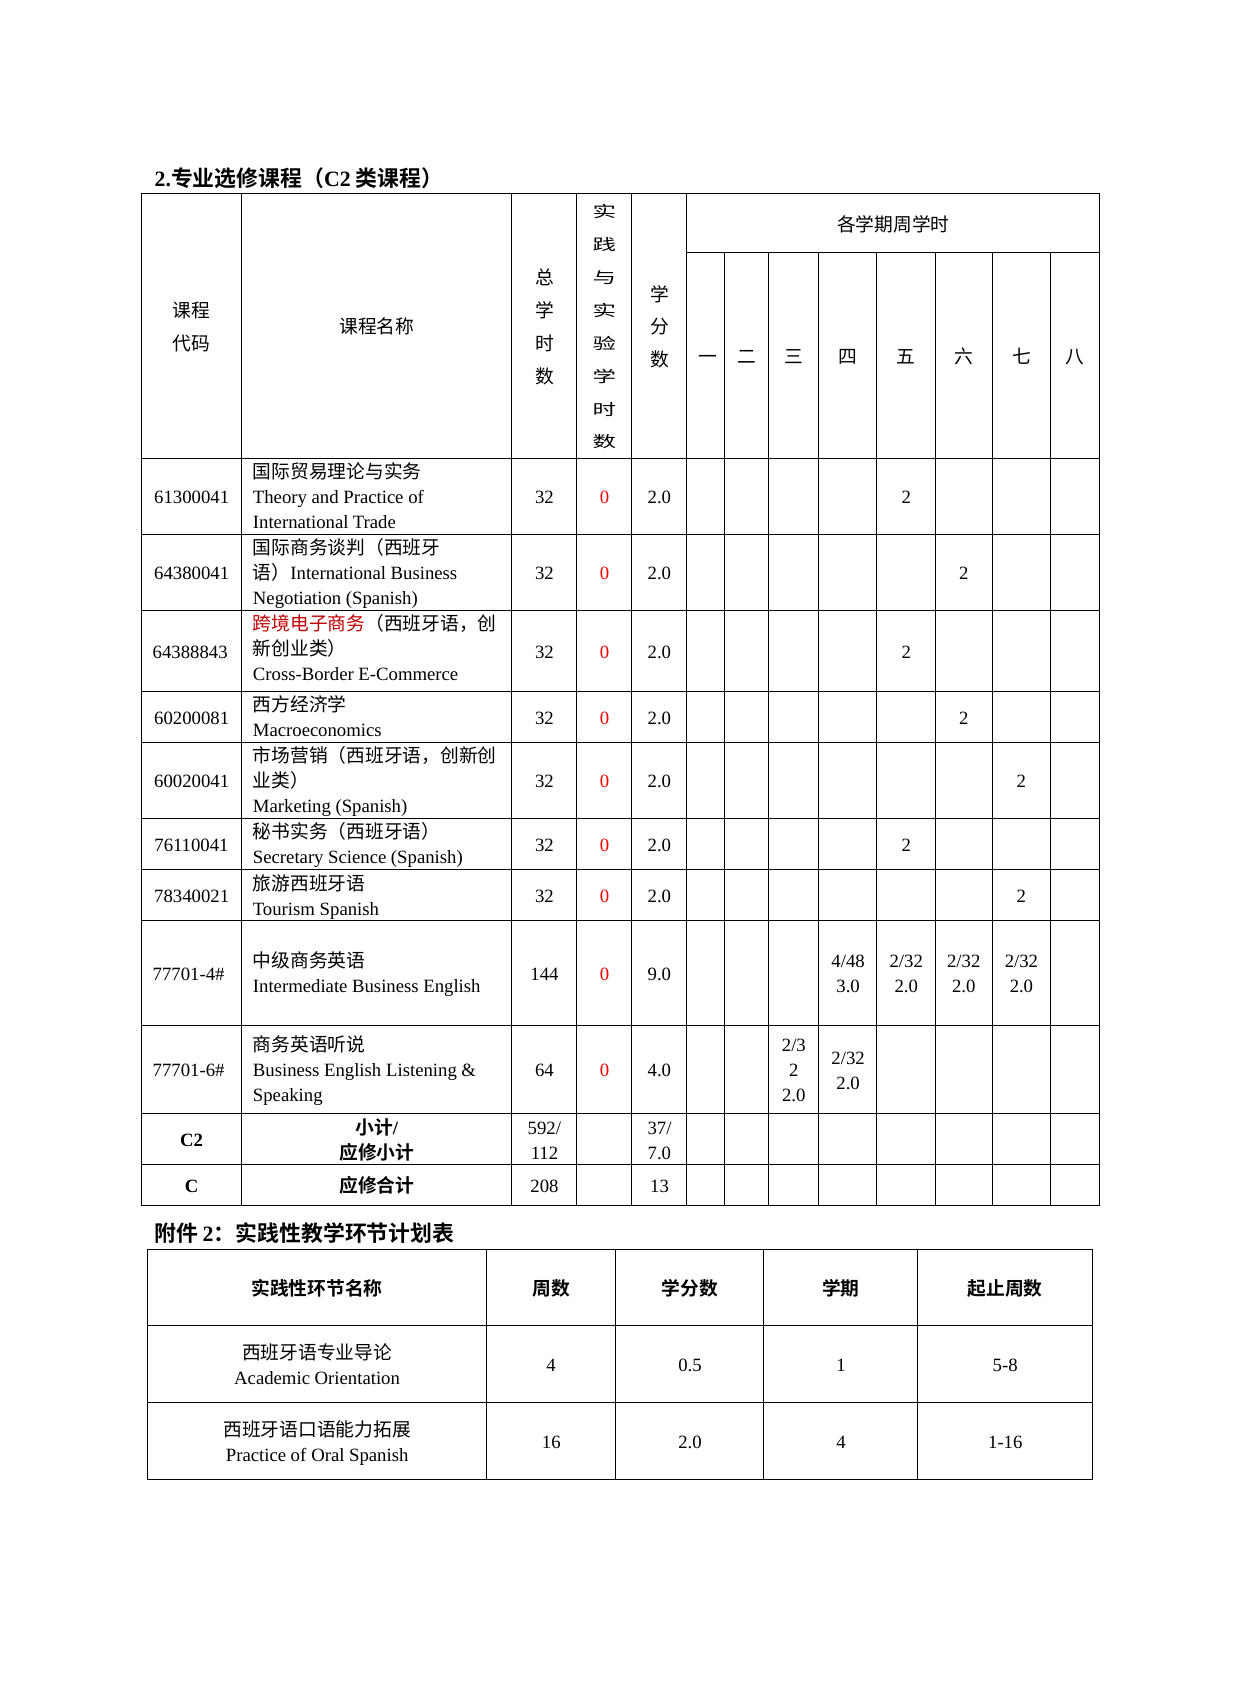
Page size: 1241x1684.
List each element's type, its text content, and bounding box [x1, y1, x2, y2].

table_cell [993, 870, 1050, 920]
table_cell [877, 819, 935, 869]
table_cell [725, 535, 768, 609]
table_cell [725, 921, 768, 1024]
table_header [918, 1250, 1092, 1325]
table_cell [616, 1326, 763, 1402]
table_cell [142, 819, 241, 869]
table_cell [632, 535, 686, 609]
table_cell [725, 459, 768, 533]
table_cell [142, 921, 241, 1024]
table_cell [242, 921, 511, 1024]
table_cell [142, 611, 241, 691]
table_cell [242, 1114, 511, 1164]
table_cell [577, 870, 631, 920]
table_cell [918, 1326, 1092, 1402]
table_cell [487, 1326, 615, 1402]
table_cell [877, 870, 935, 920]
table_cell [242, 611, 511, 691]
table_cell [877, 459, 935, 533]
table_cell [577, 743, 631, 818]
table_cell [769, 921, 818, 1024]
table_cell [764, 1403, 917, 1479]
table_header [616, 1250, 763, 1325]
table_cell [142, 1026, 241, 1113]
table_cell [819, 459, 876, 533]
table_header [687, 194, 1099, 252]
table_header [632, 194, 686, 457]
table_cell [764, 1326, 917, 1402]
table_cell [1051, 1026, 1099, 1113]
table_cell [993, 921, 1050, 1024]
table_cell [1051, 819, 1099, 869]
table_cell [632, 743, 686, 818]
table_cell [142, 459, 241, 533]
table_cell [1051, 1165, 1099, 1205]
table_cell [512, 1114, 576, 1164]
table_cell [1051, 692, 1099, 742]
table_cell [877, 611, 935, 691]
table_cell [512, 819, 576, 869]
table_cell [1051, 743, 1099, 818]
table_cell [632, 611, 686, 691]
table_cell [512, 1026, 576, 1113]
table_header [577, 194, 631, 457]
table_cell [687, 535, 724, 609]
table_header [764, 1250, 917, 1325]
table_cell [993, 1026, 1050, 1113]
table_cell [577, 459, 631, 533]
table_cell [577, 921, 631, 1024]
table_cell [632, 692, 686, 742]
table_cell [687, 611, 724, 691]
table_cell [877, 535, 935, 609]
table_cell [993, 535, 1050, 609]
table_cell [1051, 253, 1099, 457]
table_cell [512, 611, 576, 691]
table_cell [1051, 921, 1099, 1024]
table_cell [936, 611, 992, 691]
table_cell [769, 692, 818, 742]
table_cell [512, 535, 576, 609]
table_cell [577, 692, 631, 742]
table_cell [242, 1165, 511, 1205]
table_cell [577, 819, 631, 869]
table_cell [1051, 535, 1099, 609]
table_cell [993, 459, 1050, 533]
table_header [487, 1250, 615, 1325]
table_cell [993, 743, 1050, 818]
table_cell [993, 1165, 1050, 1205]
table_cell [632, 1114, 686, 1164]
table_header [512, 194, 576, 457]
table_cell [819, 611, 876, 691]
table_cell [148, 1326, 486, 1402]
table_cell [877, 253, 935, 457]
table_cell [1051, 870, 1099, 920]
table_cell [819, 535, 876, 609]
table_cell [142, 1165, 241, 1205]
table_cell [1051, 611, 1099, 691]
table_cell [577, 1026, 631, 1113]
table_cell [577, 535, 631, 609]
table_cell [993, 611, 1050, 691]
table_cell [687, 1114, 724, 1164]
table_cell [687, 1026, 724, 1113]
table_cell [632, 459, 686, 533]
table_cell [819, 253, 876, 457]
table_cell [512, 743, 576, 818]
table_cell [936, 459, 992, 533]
text 2.专业选修课程（C2类课程） [154, 160, 1053, 193]
text 附件2：实践性教学环节计划表 [154, 1216, 1053, 1249]
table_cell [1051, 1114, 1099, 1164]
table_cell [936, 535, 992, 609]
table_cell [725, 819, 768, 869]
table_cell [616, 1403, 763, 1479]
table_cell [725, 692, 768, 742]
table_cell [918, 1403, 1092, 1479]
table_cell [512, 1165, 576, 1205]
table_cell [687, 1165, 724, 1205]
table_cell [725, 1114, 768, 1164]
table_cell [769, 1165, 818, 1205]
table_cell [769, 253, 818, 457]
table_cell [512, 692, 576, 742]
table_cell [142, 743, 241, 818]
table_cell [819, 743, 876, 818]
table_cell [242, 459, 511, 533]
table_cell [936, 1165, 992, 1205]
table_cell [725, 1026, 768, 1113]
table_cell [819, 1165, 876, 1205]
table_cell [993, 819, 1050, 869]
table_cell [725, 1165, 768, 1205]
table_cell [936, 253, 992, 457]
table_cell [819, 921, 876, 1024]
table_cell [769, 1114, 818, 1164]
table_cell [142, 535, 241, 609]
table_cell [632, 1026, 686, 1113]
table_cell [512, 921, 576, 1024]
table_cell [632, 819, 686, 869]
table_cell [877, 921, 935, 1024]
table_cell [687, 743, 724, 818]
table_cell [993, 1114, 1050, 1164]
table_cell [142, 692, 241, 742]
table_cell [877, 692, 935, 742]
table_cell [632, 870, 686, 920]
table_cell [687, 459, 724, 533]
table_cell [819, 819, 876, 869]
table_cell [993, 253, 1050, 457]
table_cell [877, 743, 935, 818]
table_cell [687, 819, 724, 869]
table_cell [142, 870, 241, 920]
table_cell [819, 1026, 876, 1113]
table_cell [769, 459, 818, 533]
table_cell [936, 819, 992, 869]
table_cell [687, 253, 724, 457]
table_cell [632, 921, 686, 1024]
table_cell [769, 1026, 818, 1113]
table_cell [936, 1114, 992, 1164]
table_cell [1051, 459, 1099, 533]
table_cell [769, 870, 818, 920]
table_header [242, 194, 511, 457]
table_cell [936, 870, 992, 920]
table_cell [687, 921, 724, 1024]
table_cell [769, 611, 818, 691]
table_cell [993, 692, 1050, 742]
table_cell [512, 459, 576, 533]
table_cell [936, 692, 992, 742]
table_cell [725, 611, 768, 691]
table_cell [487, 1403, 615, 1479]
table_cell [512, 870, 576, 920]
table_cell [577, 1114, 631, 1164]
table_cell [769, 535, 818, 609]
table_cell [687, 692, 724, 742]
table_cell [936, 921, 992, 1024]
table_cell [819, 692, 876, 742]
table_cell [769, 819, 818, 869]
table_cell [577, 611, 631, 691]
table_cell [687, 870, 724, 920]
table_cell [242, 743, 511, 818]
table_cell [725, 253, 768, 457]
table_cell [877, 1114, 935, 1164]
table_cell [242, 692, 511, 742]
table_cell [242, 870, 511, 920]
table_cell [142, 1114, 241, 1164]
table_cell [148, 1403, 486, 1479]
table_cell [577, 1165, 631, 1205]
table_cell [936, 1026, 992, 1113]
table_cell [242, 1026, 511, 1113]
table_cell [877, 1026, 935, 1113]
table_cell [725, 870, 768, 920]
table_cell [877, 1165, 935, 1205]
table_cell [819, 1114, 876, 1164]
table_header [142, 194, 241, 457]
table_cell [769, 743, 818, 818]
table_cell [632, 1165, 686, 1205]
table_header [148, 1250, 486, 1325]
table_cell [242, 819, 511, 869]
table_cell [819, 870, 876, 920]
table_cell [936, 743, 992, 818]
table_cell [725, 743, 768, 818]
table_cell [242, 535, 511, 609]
